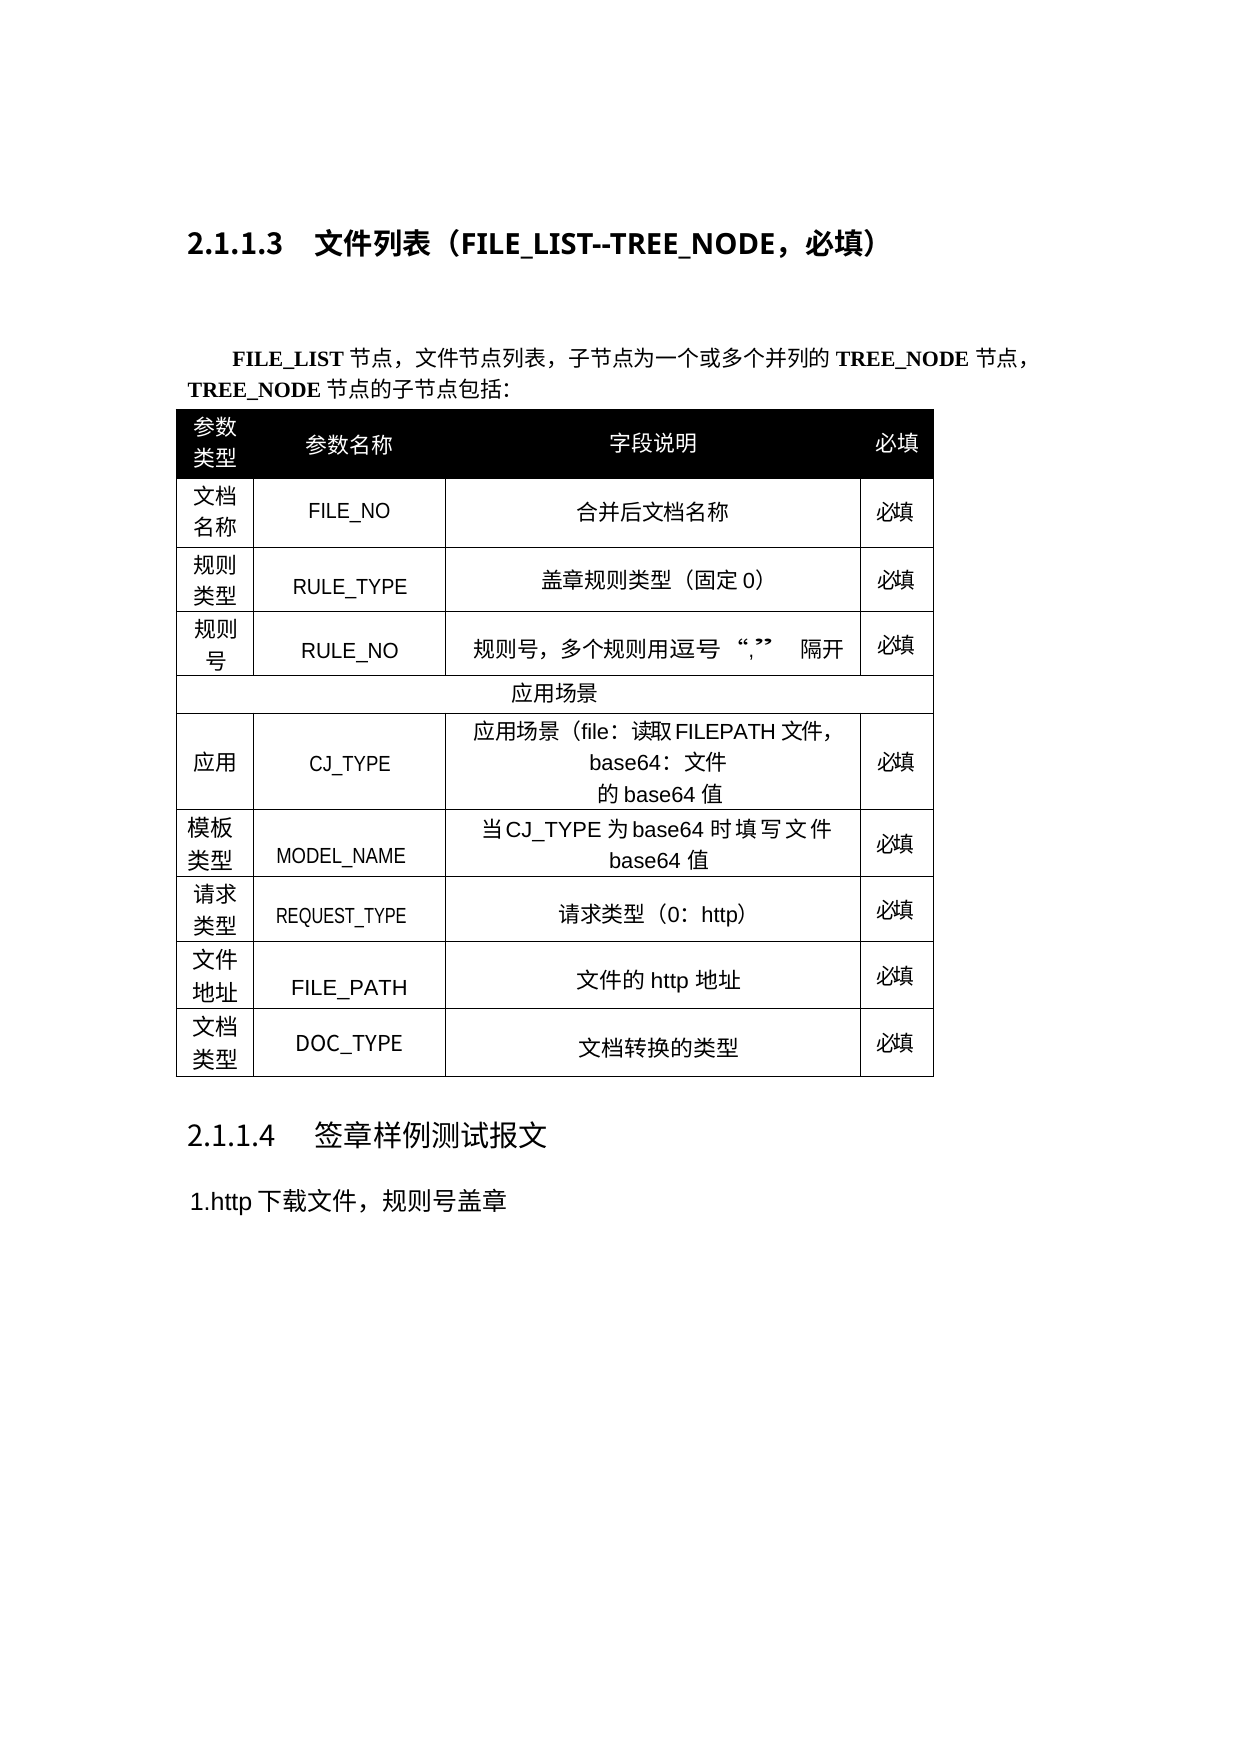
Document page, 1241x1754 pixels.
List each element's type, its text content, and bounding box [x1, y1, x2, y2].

text FILE_LIST 节点，文件节点列表，子节点为一个或多个并列的 TREE_NODE 节点， [232, 341, 1115, 372]
table_cell FILE_PATH [254, 942, 445, 1008]
text TREE_NODE 节点的子节点包括： [187, 372, 1115, 404]
table_cell 应用 [177, 714, 253, 809]
table_cell 文档转换的类型 [446, 1009, 860, 1076]
table_cell 必填 [861, 942, 933, 1008]
table_cell RULE_NO [254, 612, 445, 675]
table_cell RULE_TYPE [254, 548, 445, 611]
table_cell 必填 [861, 1009, 933, 1076]
table_header 字段说明 [446, 410, 860, 478]
table_cell FILE_NO [254, 479, 445, 547]
table_cell 请求类型（0：http） [446, 877, 860, 941]
table_cell 必填 [861, 877, 933, 941]
table_cell 规则号，多个规则用逗号“,”隔开 [446, 612, 860, 675]
table_cell MODEL_NAME [254, 810, 445, 876]
text 1.http下载文件，规则号盖章 [164, 1181, 1115, 1218]
table_cell 必填 [861, 548, 933, 611]
table_cell CJ_TYPE [254, 714, 445, 809]
table_cell 必填 [861, 612, 933, 675]
table_cell 规则号 [177, 612, 253, 675]
table_cell 盖章规则类型（固定 0） [446, 548, 860, 611]
table_cell 当 CJ_TYPE 为 base64 时填写文件 base64 值 [446, 810, 860, 876]
table_cell 文档类型 [177, 1009, 253, 1076]
table_header 参数类型 [177, 410, 253, 478]
table_cell 合并后文档名称 [446, 479, 860, 547]
table_cell 应用场景 [177, 676, 933, 713]
table_cell 请求类型 [177, 877, 253, 941]
subtitle 签章样例测试报文 [187, 1113, 1115, 1155]
table_cell 规则 类型 [177, 548, 253, 611]
table_cell 模板类型 [177, 810, 253, 876]
table_cell REQUEST_TYPE [254, 877, 445, 941]
subtitle 文件列表（FILE_LIST--TREE_NODE，必填） [187, 220, 1115, 263]
table_cell 必填 [861, 810, 933, 876]
table_cell 应用场景（file：读取 FILEPATH 文件， base64： 文件 的 base64 值 [446, 714, 860, 809]
table_cell 文档名称 [177, 479, 253, 547]
table_cell 文件的 http 地址 [446, 942, 860, 1008]
table_cell 必填 [861, 479, 933, 547]
table_cell 文件 地址 [177, 942, 253, 1008]
table_header 参数名称 [254, 410, 445, 478]
table_cell DOC_TYPE [254, 1009, 445, 1076]
table_cell 必填 [861, 714, 933, 809]
table_header 必填 [861, 410, 933, 478]
